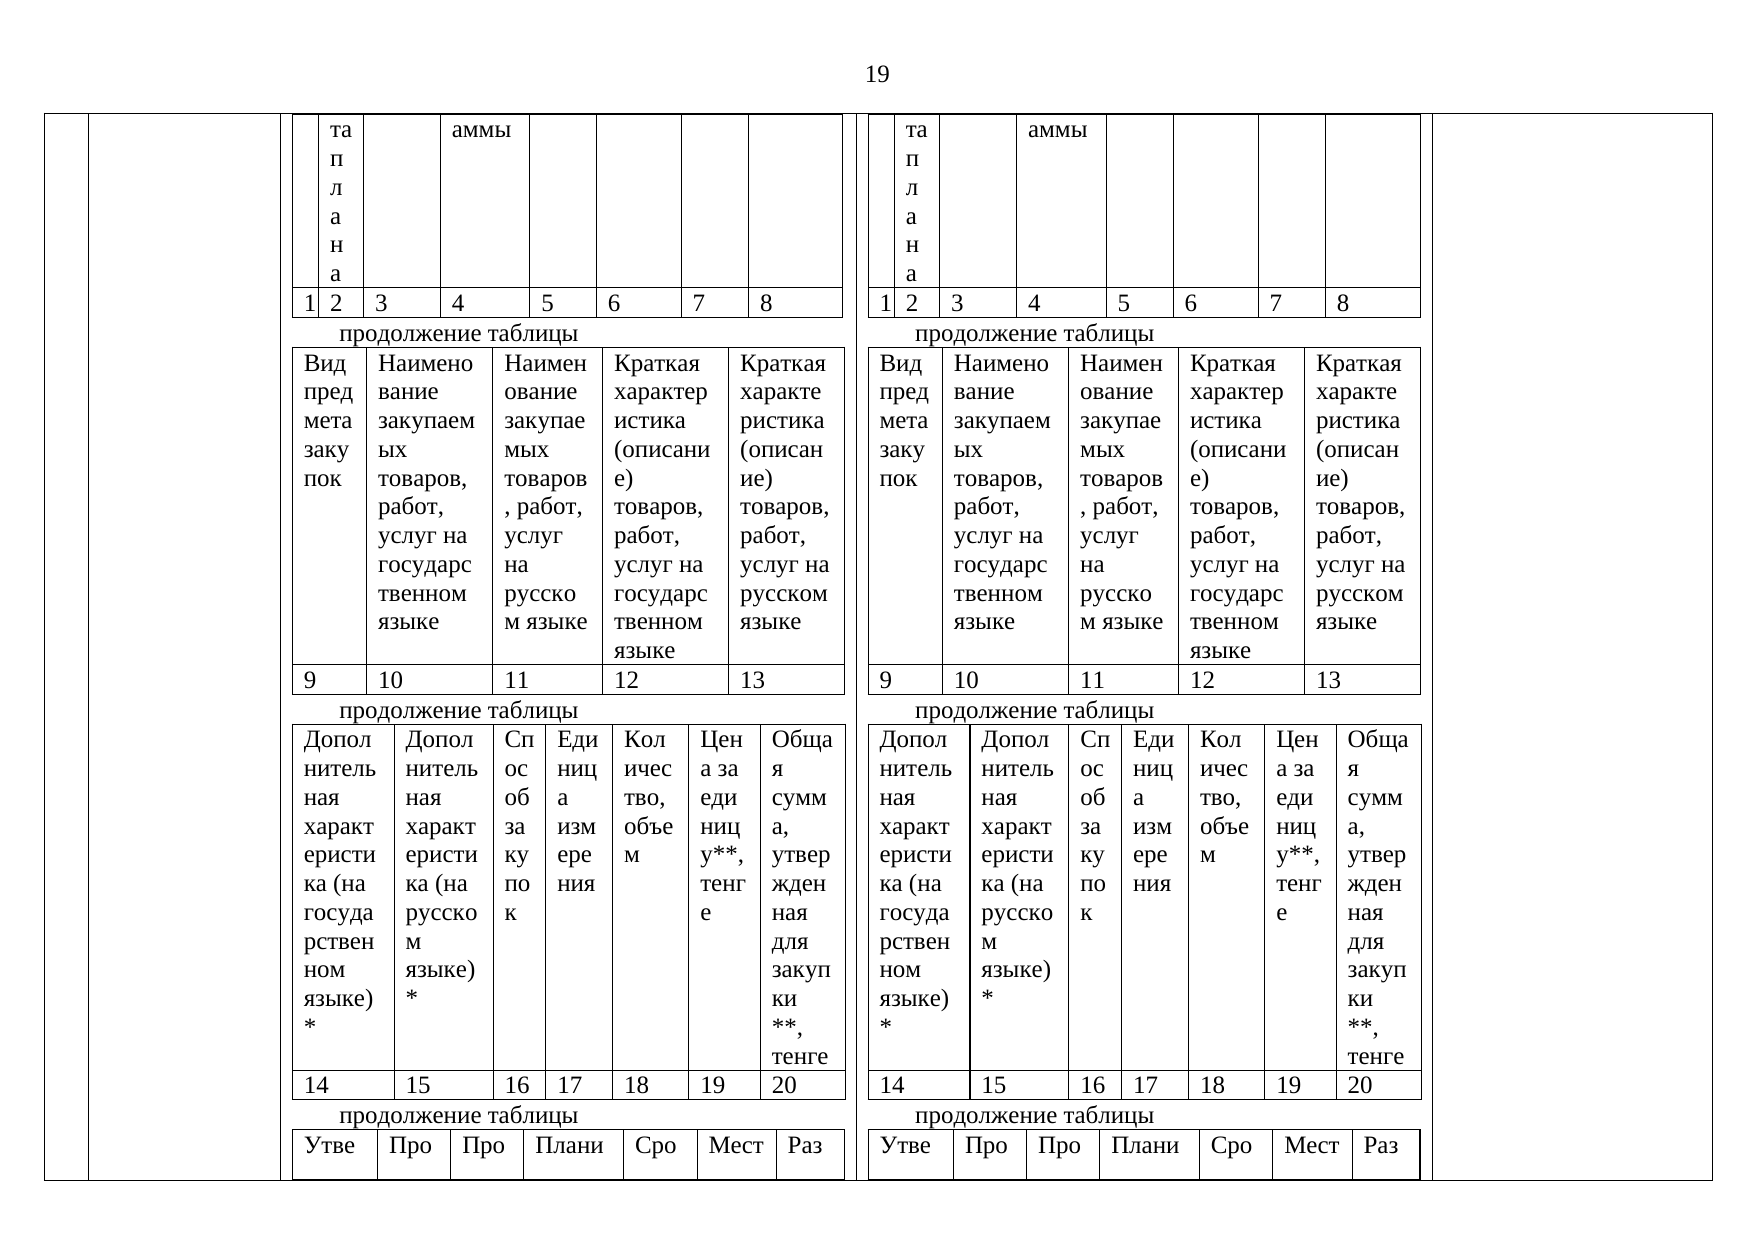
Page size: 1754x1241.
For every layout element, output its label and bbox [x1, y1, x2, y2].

table_cell [45, 114, 88, 1180]
table_cell [89, 114, 280, 1180]
table_cell [281, 114, 856, 1180]
table_cell [857, 114, 1432, 1180]
table_cell [1433, 114, 1712, 1180]
